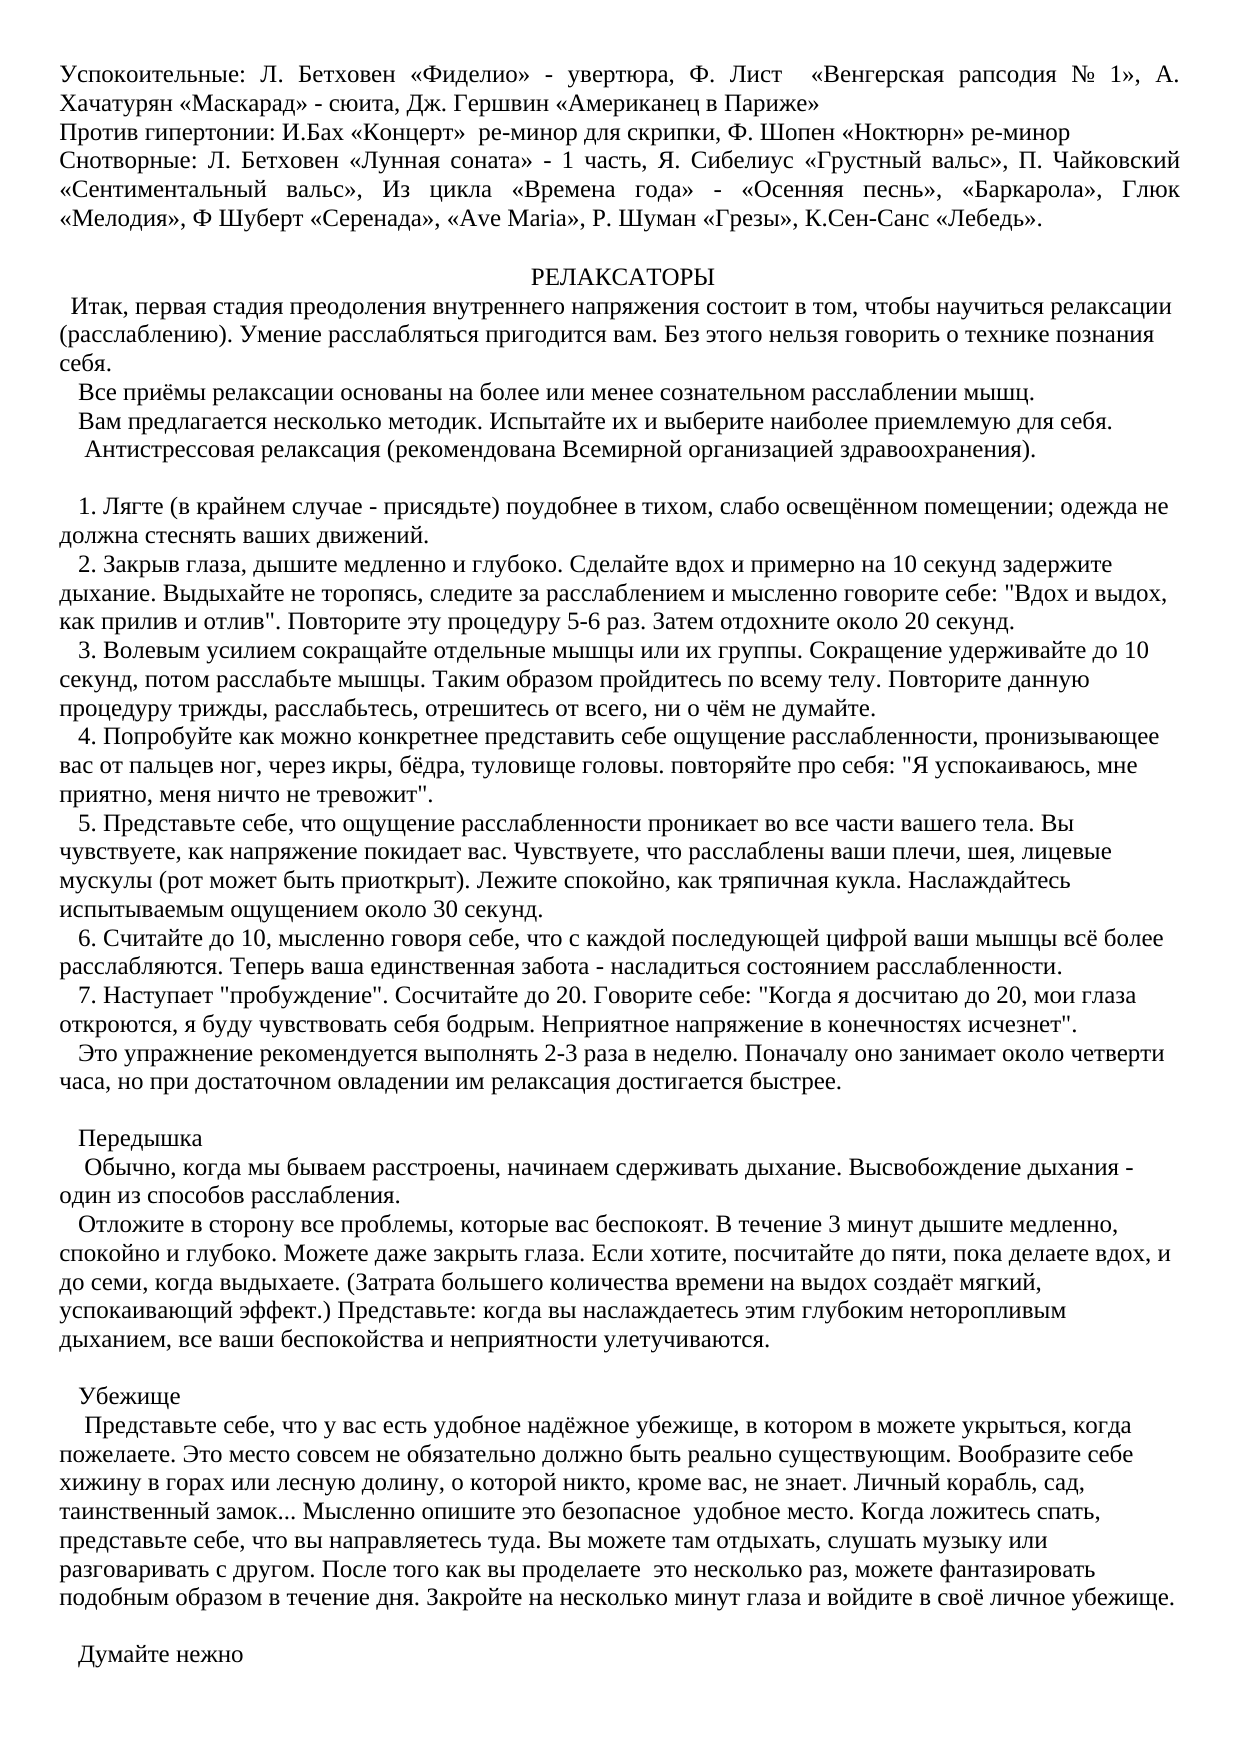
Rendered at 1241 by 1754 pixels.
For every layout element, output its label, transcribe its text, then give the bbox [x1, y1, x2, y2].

text 3. Волевым усилием сокращайте отдельные мышцы или их группы. Сокращение удерживайте до 10 секунд, потом расслабьте мышцы. Таким образом пройдитесь по всему телу. Повторите данную процедуру трижды, расслабьтесь, отрешитесь от всего, ни о чём не думайте. 4. Попробуйте как можно конкретнее представить себе ощущение расслабленности, пронизывающее вас от пальцев ног, через икры, бёдра, туловище головы. повторяйте про себя: "Я успокаиваюсь, мне приятно, меня ничто не тревожит". [59, 635, 1181, 808]
text Обычно, когда мы бываем расстроены, начинаем сдерживать дыхание. Высвобождение дыхания - один из способов расслабления. [59, 1152, 1181, 1209]
text Все приёмы релаксации основаны на более или менее сознательном расслаблении мышц. [59, 377, 1181, 406]
text Думайте нежно [59, 1639, 1181, 1668]
text Отложите в сторону все проблемы, которые вас беспокоят. В течение 3 минут дышите медленно, спокойно и глубоко. Можете даже закрыть глаза. Если хотите, посчитайте до пяти, пока делаете вдох, и до семи, когда выдыхаете. (Затрата большего количества времени на выдох создаёт мягкий, успокаивающий эффект.) Представьте: когда вы наслаждаетесь этим глубоким неторопливым дыханием, все ваши беспокойства и неприятности улетучиваются. [59, 1209, 1181, 1353]
text РЕЛАКСАТОРЫ [59, 262, 1181, 291]
text Представьте себе, что у вас есть удобное надёжное убежище, в котором в можете укрыться, когда пожелаете. Это место совсем не обязательно должно быть реально существующим. Вообразите себе хижину в горах или лесную долину, о которой никто, кроме вас, не знает. Личный корабль, сад, таинственный замок... Мысленно опишите это безопасное удобное место. Когда ложитесь спать, представьте себе, что вы направляетесь туда. Вы можете там отдыхать, слушать музыку или разговаривать с другом. После того как вы проделаете это несколько раз, можете фантазировать подобным образом в течение дня. Закройте на несколько минут глаза и войдите в своё личное убежище. [59, 1410, 1181, 1611]
text Вам предлагается несколько методик. Испытайте их и выберите наиболее приемлемую для себя. [59, 406, 1181, 434]
text 1. Лягте (в крайнем случае - присядьте) поудобнее в тихом, слабо освещённом помещении; одежда не должна стеснять ваших движений. [59, 491, 1181, 549]
text Передышка [59, 1123, 1181, 1152]
text 7. Наступает "пробуждение". Сосчитайте до 20. Говорите себе: "Когда я досчитаю до 20, мои глаза откроются, я буду чувствовать себя бодрым. Неприятное напряжение в конечностях исчезнет". [59, 980, 1181, 1038]
text Это упражнение рекомендуется выполнять 2-3 раза в неделю. Поначалу оно занимает около четверти часа, но при достаточном овладении им релаксация достигается быстрее. [59, 1038, 1181, 1095]
text Убежище [59, 1381, 1181, 1410]
text 2. Закрыв глаза, дышите медленно и глубоко. Сделайте вдох и примерно на 10 секунд задержите дыхание. Выдыхайте не торопясь, следите за расслаблением и мысленно говорите себе: "Вдох и выдох, как прилив и отлив". Повторите эту процедуру 5-6 раз. Затем отдохните около 20 секунд. [59, 549, 1181, 635]
text 5. Представьте себе, что ощущение расслабленности проникает во все части вашего тела. Вы чувствуете, как напряжение покидает вас. Чувствуете, что расслаблены ваши плечи, шея, лицевые мускулы (рот может быть приоткрыт). Лежите спокойно, как тряпичная кукла. Наслаждайтесь испытываемым ощущением около 30 секунд. [59, 808, 1181, 923]
text Снотворные: Л. Бетховен «Лунная соната» - 1 часть, Я. Сибелиус «Грустный вальс», П. Чайковский «Сентиментальный вальс», Из цикла «Времена года» - «Осенняя песнь», «Баркарола», Глюк «Мелодия», Ф Шуберт «Серенада», «Ave Maria», Р. Шуман «Грезы», К.Сен-Санс «Лебедь». [59, 145, 1181, 232]
text 6. Считайте до 10, мысленно говоря себе, что с каждой последующей цифрой ваши мышцы всё более расслабляются. Теперь ваша единственная забота - насладиться состоянием расслабленности. [59, 923, 1181, 980]
text Итак, первая стадия преодоления внутреннего напряжения состоит в том, чтобы научиться релаксации (расслаблению). Умение расслабляться пригодится вам. Без этого нельзя говорить о технике познания себя. [59, 291, 1181, 377]
text Антистрессовая релаксация (рекомендована Всемирной организацией здравоохранения). [59, 434, 1181, 463]
text Успокоительные: Л. Бетховен «Фиделио» - увертюра, Ф. Лист «Венгерская рапсодия № 1», А. Хачатурян «Маскарад» - сюита, Дж. Гершвин «Американец в Париже» [59, 59, 1181, 117]
text Против гипертонии: И.Бах «Концерт» ре-минор для скрипки, Ф. Шопен «Ноктюрн» ре-минор [59, 117, 1181, 145]
